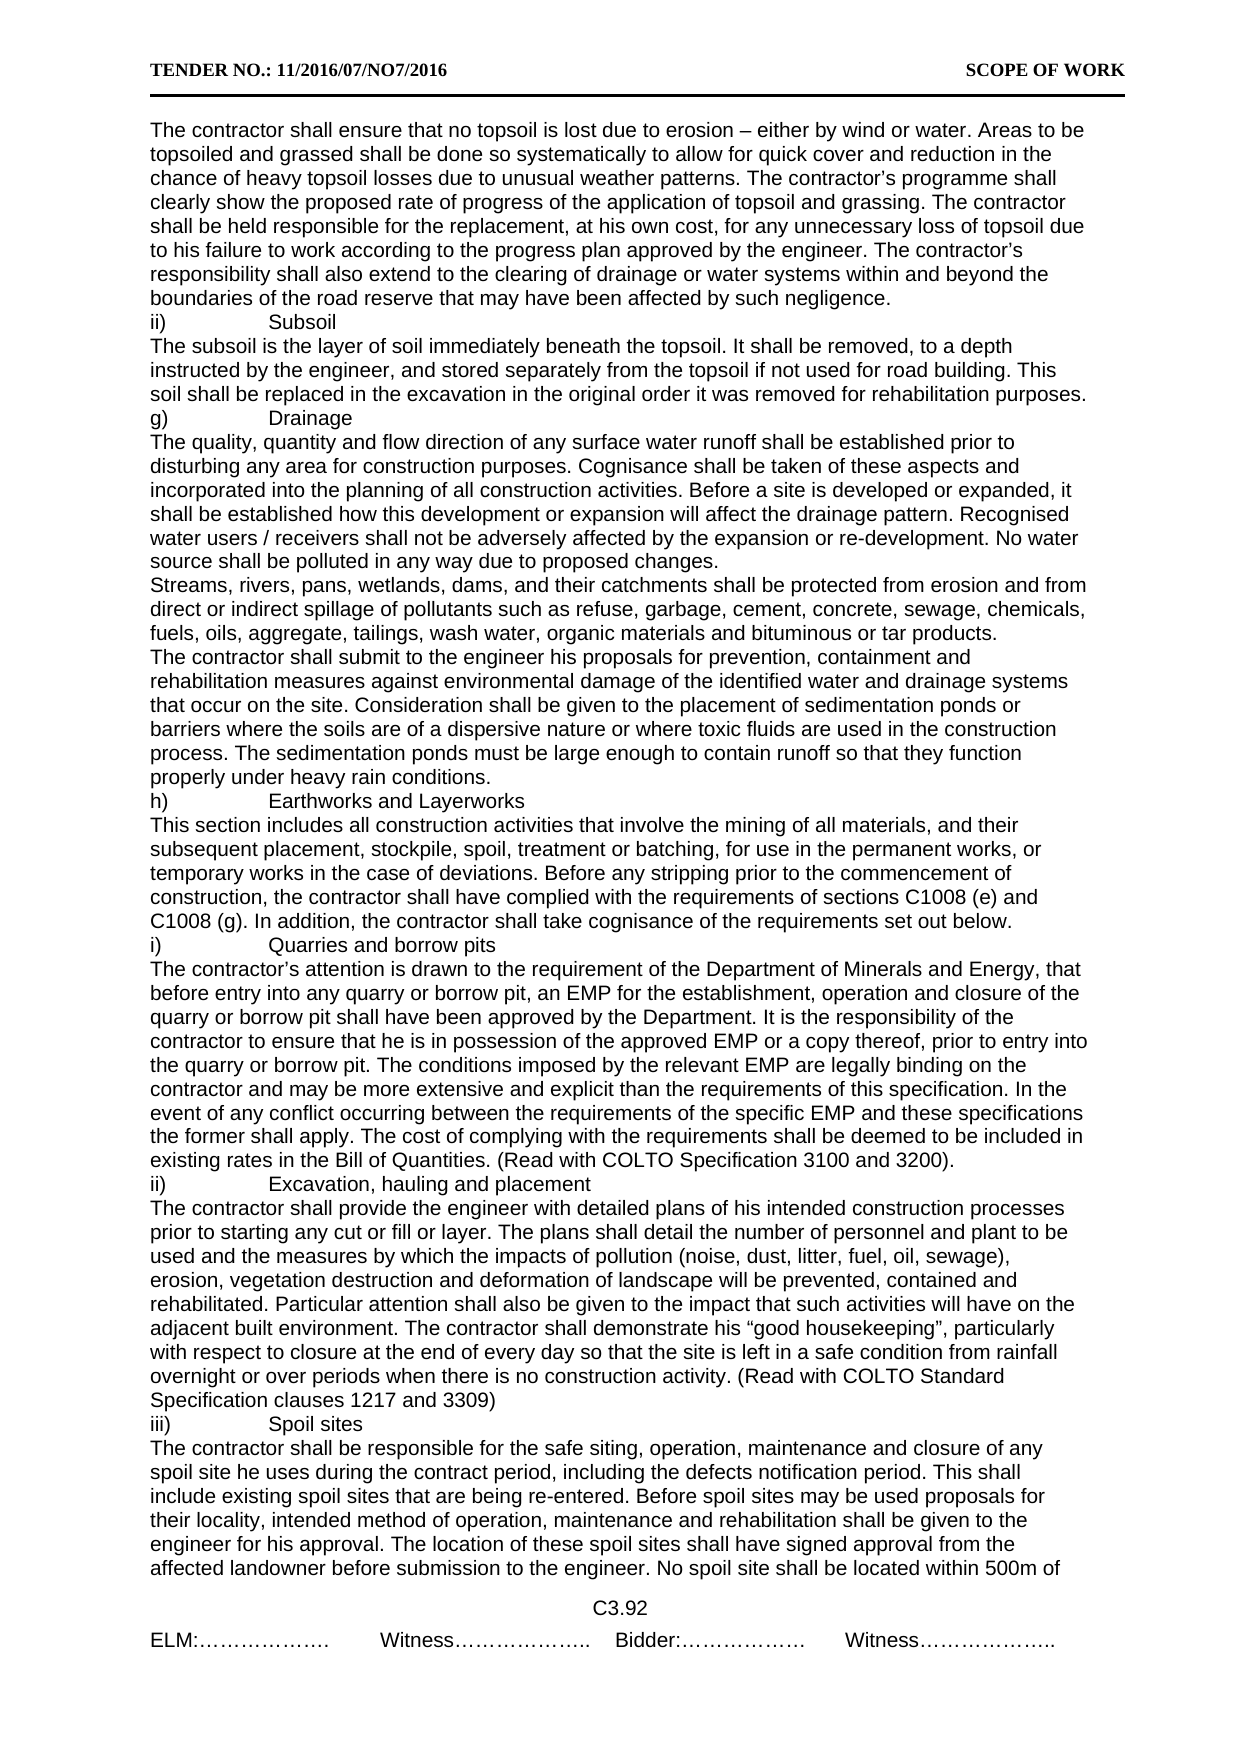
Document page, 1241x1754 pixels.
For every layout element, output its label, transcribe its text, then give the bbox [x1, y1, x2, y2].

text ii) Subsoil [150, 310, 1090, 334]
text The contractor shall ensure that no topsoil is lost due to erosion – either by wind or water. Areas to be topsoiled and grassed shall be done so systematically to allow for quick cover and reduction in the chance of heavy topsoil losses due to unusual weather patterns. The contractor’s programme shall clearly show the proposed rate of progress of the application of topsoil and grassing. The contractor shall be held responsible for the replacement, at his own cost, for any unnecessary loss of topsoil due to his failure to work according to the progress plan approved by the engineer. The contractor’s responsibility shall also extend to the clearing of drainage or water systems within and beyond the boundaries of the road reserve that may have been affected by such negligence. [150, 118, 1090, 310]
text h) Earthworks and Layerworks [150, 789, 1090, 813]
text The contractor’s attention is drawn to the requirement of the Department of Minerals and Energy, that before entry into any quarry or borrow pit, an for the establishment, operation and closure of the quarry or borrow pit shall have been approved by the Department. It is the responsibility of the contractor to ensure that he is in possession of the approved or a copy thereof, prior to entry into the quarry or borrow pit. The conditions imposed by the relevant are legally binding on the contractor and may be more extensive and explicit than the requirements of this specification. In the event of any conflict occurring between the requirements of the specific and these specifications the former shall apply. The cost of complying with the requirements shall be deemed to be included in existing rates in the Bill of Quantities. (Read with COLTO Specification 3100 and 3200). [150, 957, 1090, 1172]
text The contractor shall provide the engineer with detailed plans of his intended construction processes prior to starting any cut or fill or layer. The plans shall detail the number of personnel and plant to be used and the measures by which the impacts of pollution (noise, dust, litter, fuel, oil, sewage), erosion, vegetation destruction and deformation of landscape will be prevented, contained and rehabilitated. Particular attention shall also be given to the impact that such activities will have on the adjacent built environment. The contractor shall demonstrate his “good housekeeping”, particularly with respect to closure at the end of every day so that the site is left in a safe condition from rainfall overnight or over periods when there is no construction activity. (Read with COLTO Standard Specification clauses 1217 and 3309) [150, 1196, 1090, 1412]
text This section includes all construction activities that involve the mining of all materials, and their subsequent placement, stockpile, spoil, treatment or batching, for use in the permanent works, or temporary works in the case of deviations. Before any stripping prior to the commencement of construction, the contractor shall have complied with the requirements of sections C1008 (e) and C1008 (g). In addition, the contractor shall take cognisance of the requirements set out below. [150, 813, 1090, 933]
text ii) Excavation, hauling and placement [150, 1172, 1090, 1196]
text The subsoil is the layer of soil immediately beneath the topsoil. It shall be removed, to a depth instructed by the engineer, and stored separately from the topsoil if not used for road building. This soil shall be replaced in the excavation in the original order it was removed for rehabilitation purposes. [150, 334, 1090, 406]
text g) Drainage [150, 406, 1090, 429]
text iii) Spoil sites [150, 1412, 1090, 1436]
text i) Quarries and borrow pits [150, 933, 1090, 957]
text The contractor shall submit to the engineer his proposals for prevention, containment and rehabilitation measures against environmental damage of the identified water and drainage systems that occur on the site. Consideration shall be given to the placement of sedimentation ponds or barriers where the soils are of a dispersive nature or where toxic fluids are used in the construction process. The sedimentation ponds must be large enough to contain runoff so that they function properly under heavy rain conditions. [150, 645, 1090, 789]
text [150, 1436, 1090, 1579]
text The quality, quantity and flow direction of any surface water runoff shall be established prior to disturbing any area for construction purposes. Cognisance shall be taken of these aspects and incorporated into the planning of all construction activities. Before a site is developed or expanded, it shall be established how this development or expansion will affect the drainage pattern. Recognised water users / receivers shall not be adversely affected by the expansion or re-development. No water source shall be polluted in any way due to proposed changes. [150, 429, 1090, 573]
text Streams, rivers, pans, wetlands, dams, and their catchments shall be protected from erosion and from direct or indirect spillage of pollutants such as refuse, garbage, cement, concrete, sewage, chemicals, fuels, oils, aggregate, tailings, wash water, organic materials and bituminous or tar products. [150, 573, 1090, 645]
